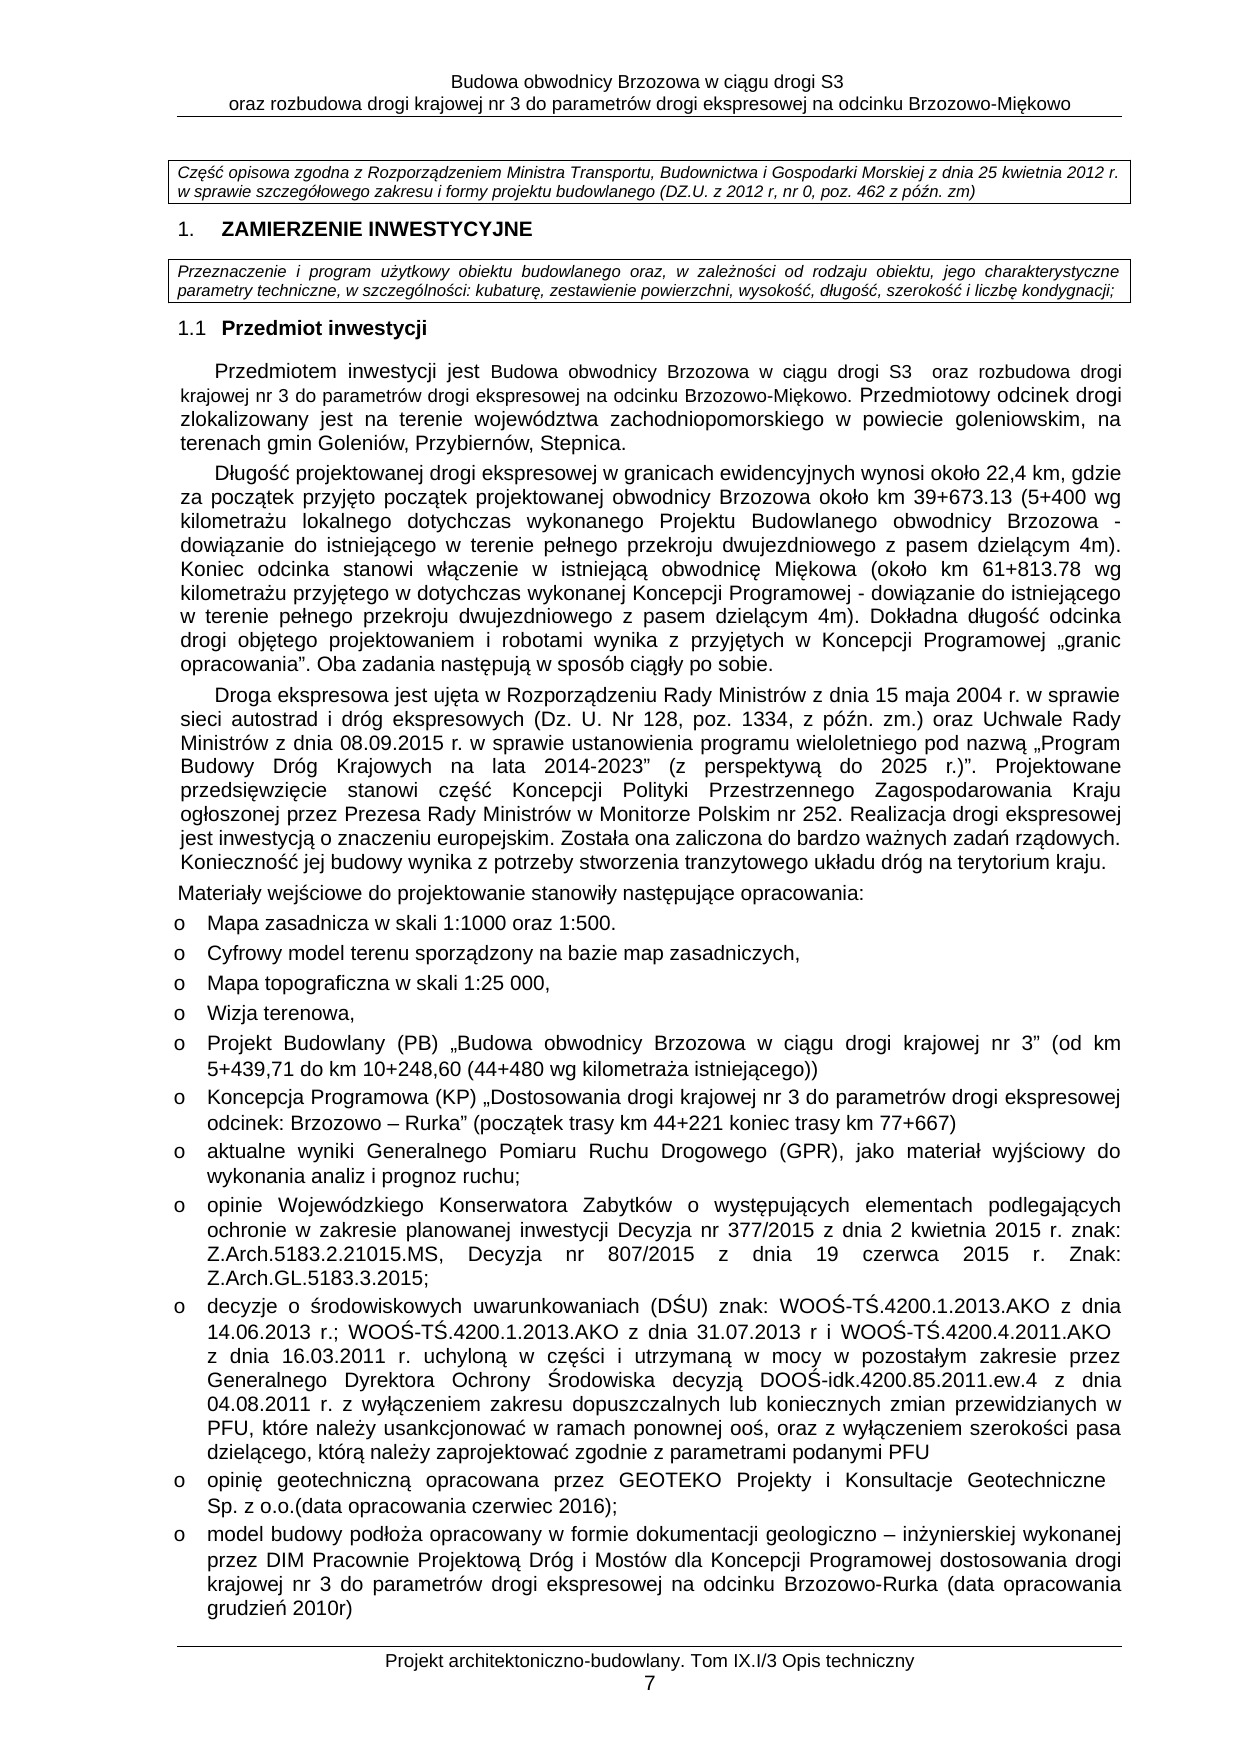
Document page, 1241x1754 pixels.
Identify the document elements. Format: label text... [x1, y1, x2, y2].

text Przeznaczenie i program użytkowy obiektu budowlanego oraz, w zależności od rodzaju obiektu, jego charakterystyczne parametry techniczne, w szczególności: kubaturę, zestawienie powierzchni, wysokość, długość, szerokość i liczbę kondygnacji; [169, 260, 1130, 302]
text Materiały wejściowe do projektowanie stanowiły następujące opracowania: [177, 880, 1122, 904]
subtitle ZAMIERZENIE INWESTYCYJNE [177, 217, 1122, 241]
text Droga ekspresowa jest ujęta w Rozporządzeniu Rady Ministrów z dnia 15 maja 2004 r. w sprawie sieci autostrad i dróg ekspresowych (Dz. U. Nr 128, poz. 1334, z późn. zm.) oraz Uchwale Rady Ministrów z dnia 08.09.2015 r. w sprawie ustanowienia programu wieloletniego pod nazwą „Program Budowy Dróg Krajowych na lata 2014-2023” (z perspektywą do 2025 r.)”. Projektowane przedsięwzięcie stanowi część Koncepcji Polityki Przestrzennego Zagospodarowania Kraju ogłoszonej przez Prezesa Rady Ministrów w Monitorze Polskim nr 252. Realizacja drogi ekspresowej jest inwestycją o znaczeniu europejskim. Została ona zaliczona do bardzo ważnych zadań rządowych. Konieczność jej budowy wynika z potrzeby stworzenia tranzytowego układu dróg na terytorium kraju. [180, 682, 1122, 874]
list opinie Wojewódzkiego Konserwatora Zabytków o występujących elementach podlegających ochronie w zakresie planowanej inwestycji Decyzja nr 377/2015 z dnia 2 kwietnia 2015 r. znak: Z.Arch.5183.2.21015.MS, Decyzja nr 807/2015 z dnia 19 czerwca 2015 r. Znak: Z.Arch.GL.5183.3.2015; [173, 1192, 1122, 1290]
text Przedmiotem inwestycji jest Budowa obwodnicy Brzozowa w ciągu drogi S3 oraz rozbudowa drogi krajowej nr 3 do parametrów drogi ekspresowej na odcinku Brzozowo-Miękowo. Przedmiotowy odcinek drogi zlokalizowany jest na terenie województwa zachodniopomorskiego w powiecie goleniowskim, na terenach gmin Goleniów, Przybiernów, Stepnica. [180, 358, 1122, 454]
list Mapa zasadnicza w skali 1:1000 oraz 1:500. [173, 911, 1122, 936]
list model budowy podłoża opracowany w formie dokumentacji geologiczno – inżynierskiej wykonanej przez DIM Pracownie Projektową Dróg i Mostów dla Koncepcji Programowej dostosowania drogi krajowej nr 3 do parametrów drogi ekspresowej na odcinku Brzozowo-Rurka (data opracowania grudzień 2010r) [173, 1522, 1122, 1620]
text Długość projektowanej drogi ekspresowej w granicach ewidencyjnych wynosi około 22,4 km, gdzie za początek przyjęto początek projektowanej obwodnicy Brzozowa około km 39+673.13 (5+400 wg kilometrażu lokalnego dotychczas wykonanego Projektu Budowlanego obwodnicy Brzozowa - dowiązanie do istniejącego w terenie pełnego przekroju dwujezdniowego z pasem dzielącym 4m). Koniec odcinka stanowi włączenie w istniejącą obwodnicę Miękowa (około km 61+813.78 wg kilometrażu przyjętego w dotychczas wykonanej Koncepcji Programowej - dowiązanie do istniejącego w terenie pełnego przekroju dwujezdniowego z pasem dzielącym 4m). Dokładna długość odcinka drogi objętego projektowaniem i robotami wynika z przyjętych w Koncepcji Programowej „granic opracowania”. Oba zadania następują w sposób ciągły po sobie. [180, 461, 1122, 676]
list Cyfrowy model terenu sporządzony na bazie map zasadniczych, [173, 941, 1122, 966]
list Koncepcja Programowa (KP) „Dostosowania drogi krajowej nr 3 do parametrów drogi ekspresowej odcinek: Brzozowo – Rurka” (początek trasy km 44+221 koniec trasy km 77+667) [173, 1084, 1122, 1134]
text Część opisowa zgodna z Rozporządzeniem Ministra Transportu, Budownictwa i Gospodarki Morskiej z dnia 25 kwietnia 2012 r. w sprawie szczegółowego zakresu i formy projektu budowlanego (DZ.U. z 2012 r, nr 0, poz. 462 z późn. zm) [169, 161, 1130, 203]
subtitle Przedmiot inwestycji [177, 316, 1122, 340]
list Mapa topograficzna w skali 1:25 000, [173, 971, 1122, 996]
list opinię geotechniczną opracowana przez GEOTEKO Projekty i Konsultacje Geotechniczne Sp. z o.o.(data opracowania czerwiec 2016); [173, 1468, 1122, 1518]
list aktualne wyniki Generalnego Pomiaru Ruchu Drogowego (GPR), jako materiał wyjściowy do wykonania analiz i prognoz ruchu; [173, 1138, 1122, 1188]
list decyzje o środowiskowych uwarunkowaniach (DŚU) znak: WOOŚ-TŚ.4200.1.2013.AKO z dnia 14.06.2013 r.; WOOŚ-TŚ.4200.1.2013.AKO z dnia 31.07.2013 r i WOOŚ-TŚ.4200.4.2011.AKO z dnia 16.03.2011 r. uchyloną w części i utrzymaną w mocy w pozostałym zakresie przez Generalnego Dyrektora Ochrony Środowiska decyzją DOOŚ-idk.4200.85.2011.ew.4 z dnia 04.08.2011 r. z wyłączeniem zakresu dopuszczalnych lub koniecznych zmian przewidzianych w PFU, które należy usankcjonować w ramach ponownej ooś, oraz z wyłączeniem szerokości pasa dzielącego, którą należy zaprojektować zgodnie z parametrami podanymi PFU [173, 1294, 1122, 1464]
list Wizja terenowa, [173, 1001, 1122, 1026]
list Projekt Budowlany (PB) „Budowa obwodnicy Brzozowa w ciągu drogi krajowej nr 3” (od km 5+439,71 do km 10+248,60 (44+480 wg kilometraża istniejącego)) [173, 1031, 1122, 1080]
